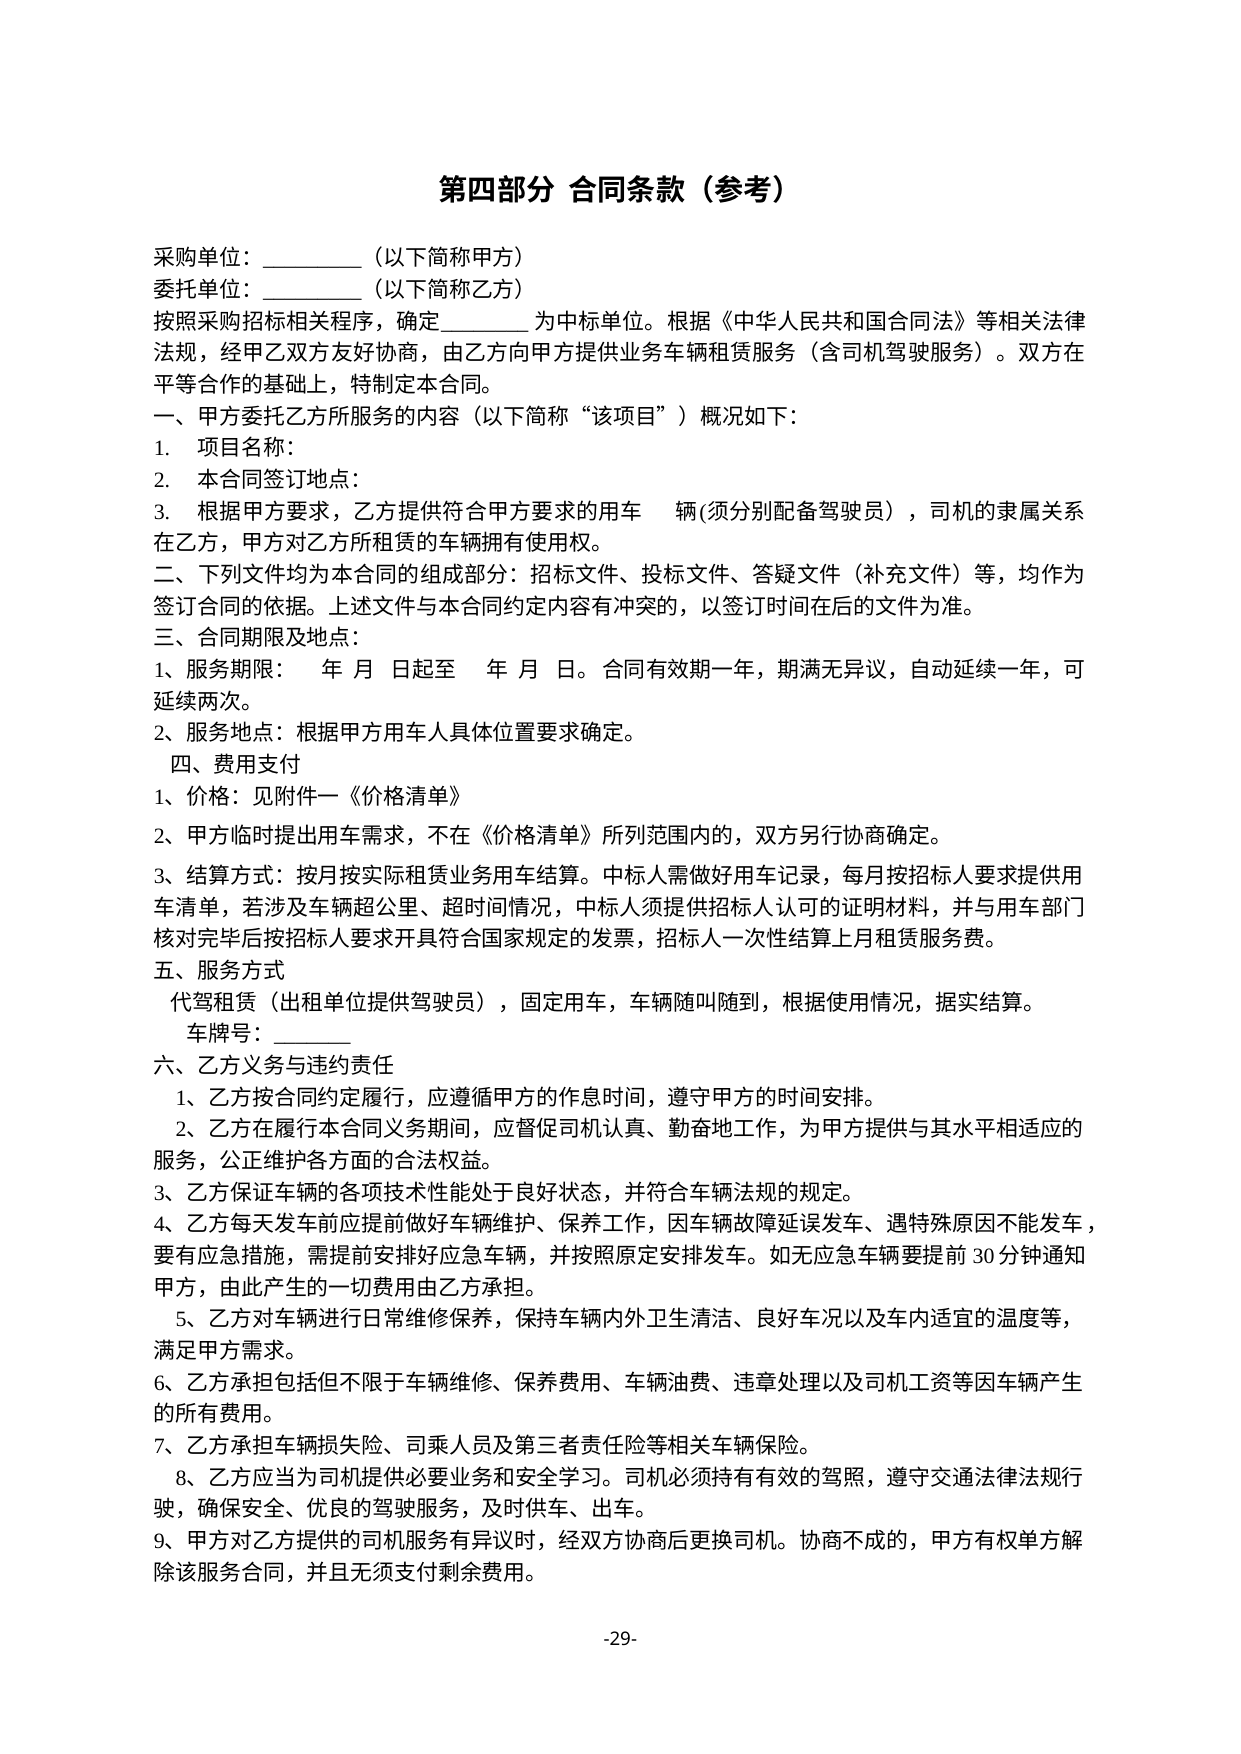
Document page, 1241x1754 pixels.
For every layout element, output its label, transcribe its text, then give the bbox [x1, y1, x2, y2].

text 3、结算方式：按月按实际租赁业务用车结算。中标人需做好用车记录，每月按招标人要求提供用车清单，若涉及车辆超公里、超时间情况，中标人须提供招标人认可的证明材料，并与用车部门核对完毕后按招标人要求开具符合国家规定的发票，招标人一次性结算上月租赁服务费。 [153, 858, 1087, 953]
text 2、服务地点：根据甲方用车人具体位置要求确定。 [153, 715, 1087, 747]
text 第四部分 合同条款（参考） [153, 159, 1087, 211]
text 五、服务方式 [153, 953, 1087, 984]
text 3. 根据甲方要求，乙方提供符合甲方要求的用车 辆(须分别配备驾驶员），司机的隶属关系在乙方，甲方对乙方所租赁的车辆拥有使用权。 [153, 494, 1087, 557]
text 3、乙方保证车辆的各项技术性能处于良好状态，并符合车辆法规的规定。 [153, 1174, 1087, 1206]
text 2、甲方临时提出用车需求，不在《价格清单》所列范围内的，双方另行协商确定。 [153, 818, 1087, 850]
text 1、乙方按合同约定履行，应遵循甲方的作息时间，遵守甲方的时间安排。 [153, 1079, 1087, 1111]
text 六、乙方义务与违约责任 [153, 1048, 1087, 1079]
text 7、乙方承担车辆损失险、司乘人员及第三者责任险等相关车辆保险。 [153, 1428, 1087, 1459]
text 代驾租赁（出租单位提供驾驶员），固定用车，车辆随叫随到，根据使用情况，据实结算。 [153, 984, 1087, 1016]
text 1. 项目名称： [153, 430, 1087, 462]
text 9、甲方对乙方提供的司机服务有异议时，经双方协商后更换司机。协商不成的，甲方有权单方解除该服务合同，并且无须支付剩余费用。 [153, 1523, 1087, 1586]
text 一、甲方委托乙方所服务的内容（以下简称“该项目”）概况如下： [153, 399, 1087, 430]
text 三、合同期限及地点： [153, 620, 1087, 652]
text 1、价格：见附件一《价格清单》 [153, 779, 1087, 810]
text 8、乙方应当为司机提供必要业务和安全学习。司机必须持有有效的驾照，遵守交通法律法规行驶，确保安全、优良的驾驶服务，及时供车、出车。 [153, 1459, 1087, 1523]
text 2. 本合同签订地点： [153, 462, 1087, 494]
text 委托单位：_________（以下简称乙方） [153, 272, 1087, 304]
text 四、费用支付 [153, 747, 1087, 779]
text 二、下列文件均为本合同的组成部分：招标文件、投标文件、答疑文件（补充文件）等，均作为签订合同的依据。上述文件与本合同约定内容有冲突的，以签订时间在后的文件为准。 [153, 557, 1087, 620]
text 6、乙方承担包括但不限于车辆维修、保养费用、车辆油费、违章处理以及司机工资等因车辆产生的所有费用。 [153, 1364, 1087, 1428]
text 采购单位：_________（以下简称甲方） [153, 240, 1087, 272]
text 车牌号：_______ [153, 1016, 1087, 1048]
text 1、服务期限： 年 月 日起至 年 月 日。合同有效期一年，期满无异议，自动延续一年，可延续两次。 [153, 652, 1087, 715]
text 5、乙方对车辆进行日常维修保养，保持车辆内外卫生清洁、良好车况以及车内适宜的温度等，满足甲方需求。 [153, 1301, 1087, 1364]
text 按照采购招标相关程序，确定________ 为中标单位。根据《中华人民共和国合同法》等相关法律法规，经甲乙双方友好协商，由乙方向甲方提供业务车辆租赁服务（含司机驾驶服务）。双方在平等合作的基础上，特制定本合同。 [153, 304, 1087, 399]
text 2、乙方在履行本合同义务期间，应督促司机认真、勤奋地工作，为甲方提供与其水平相适应的服务，公正维护各方面的合法权益。 [153, 1111, 1087, 1174]
text 4、乙方每天发车前应提前做好车辆维护、保养工作，因车辆故障延误发车、遇特殊原因不能发车，要有应急措施，需提前安排好应急车辆，并按照原定安排发车。如无应急车辆要提前30分钟通知甲方，由此产生的一切费用由乙方承担。 [153, 1206, 1087, 1301]
